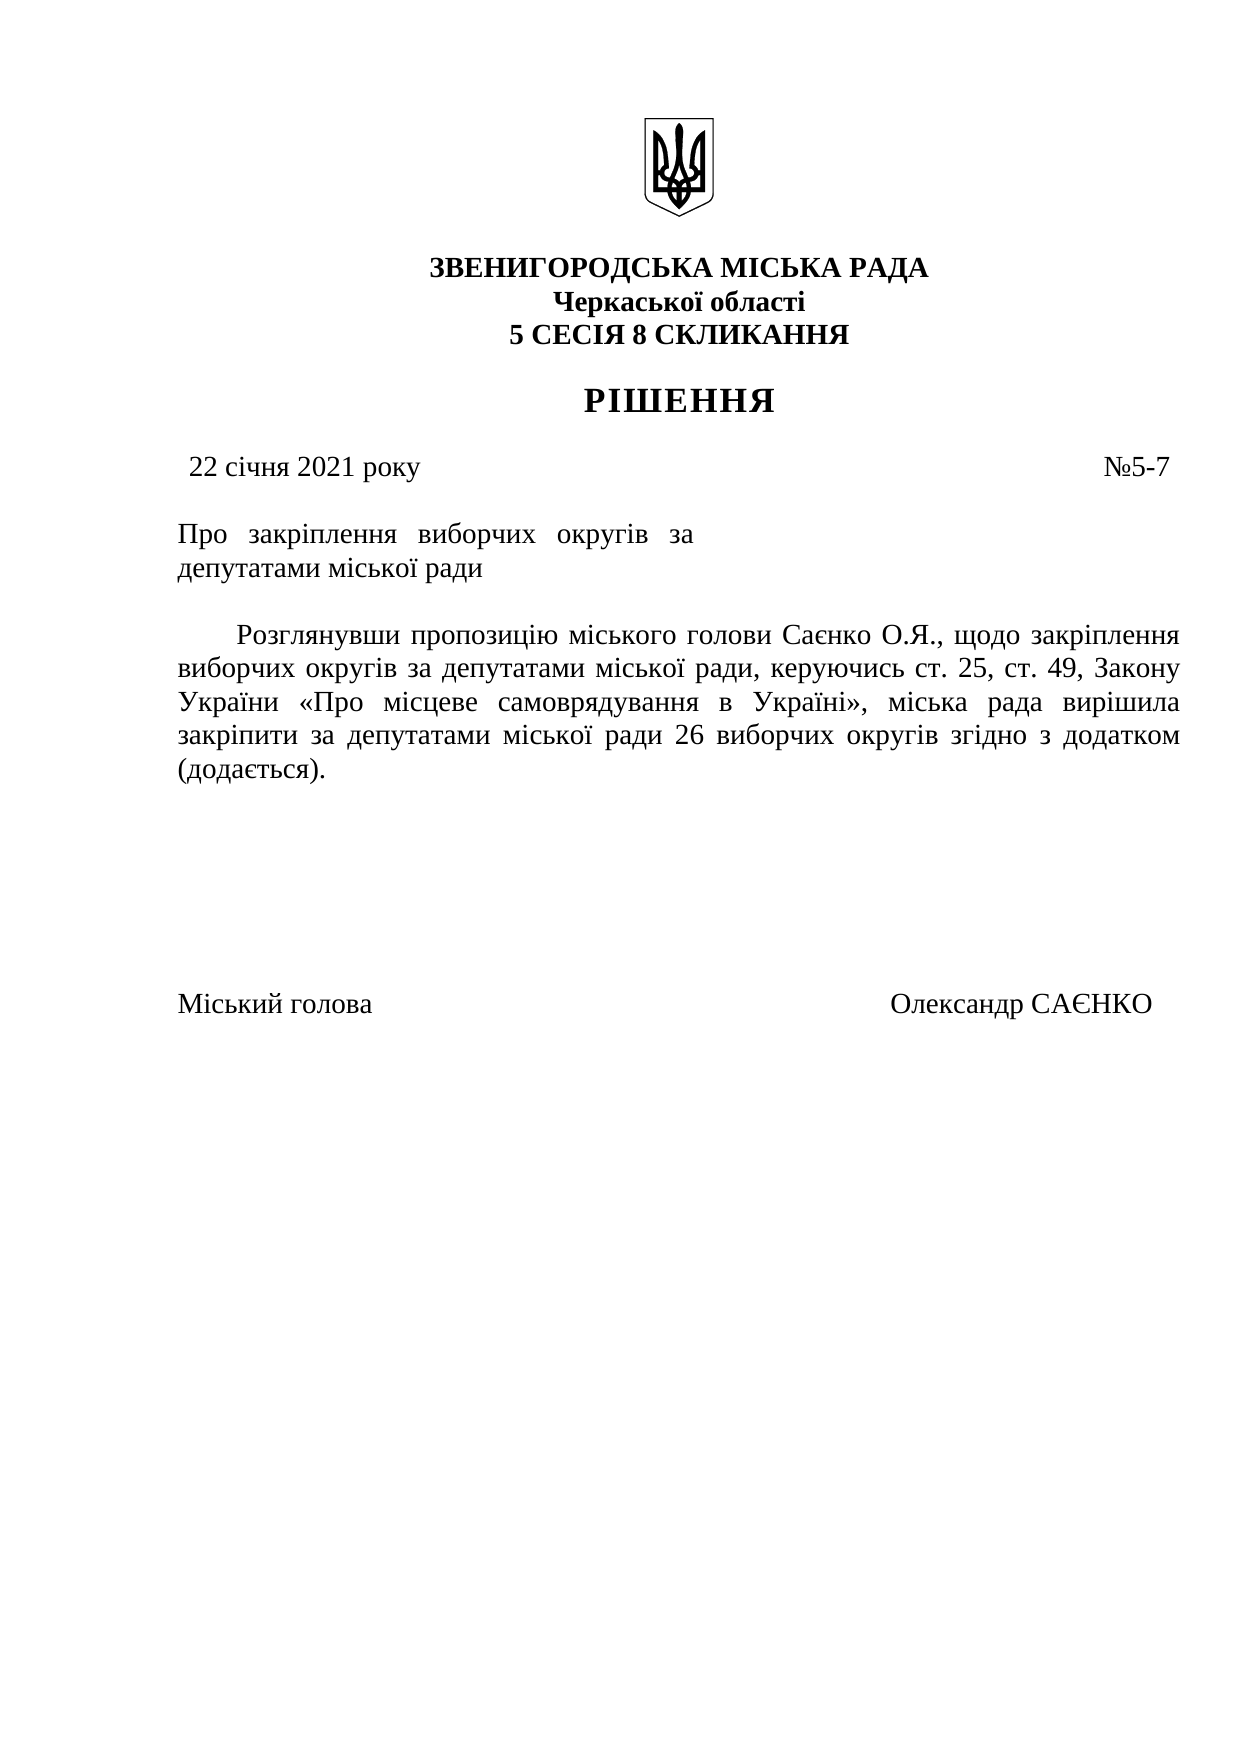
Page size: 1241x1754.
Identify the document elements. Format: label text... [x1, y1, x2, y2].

text ЗВЕНИГОРОДСЬКА МІСЬКА РАДА [177, 250, 1181, 284]
text 5 СЕСІЯ 8 СКЛИКАННЯ [177, 317, 1181, 351]
table_header №5-7 [679, 449, 1181, 516]
text Про закріплення виборчих округів за депутатами міської ради [177, 516, 694, 583]
text Міський голова Олександр САЄНКО [177, 986, 1181, 1019]
text РІШЕННЯ [177, 379, 1181, 420]
text Розглянувши пропозицію міського голови Саєнко О.Я., щодо закріплення виборчих округів за депутатами міської ради, керуючись ст. 25, ст. 49, Закону України «Про місцеве самоврядування в Україні», міська рада вирішила закріпити за депутатами міської ради 26 виборчих округів згідно з додатком (додається). [177, 617, 1181, 784]
text Черкаської області [177, 284, 1181, 317]
table_header 22 січня 2021 року [177, 449, 679, 516]
